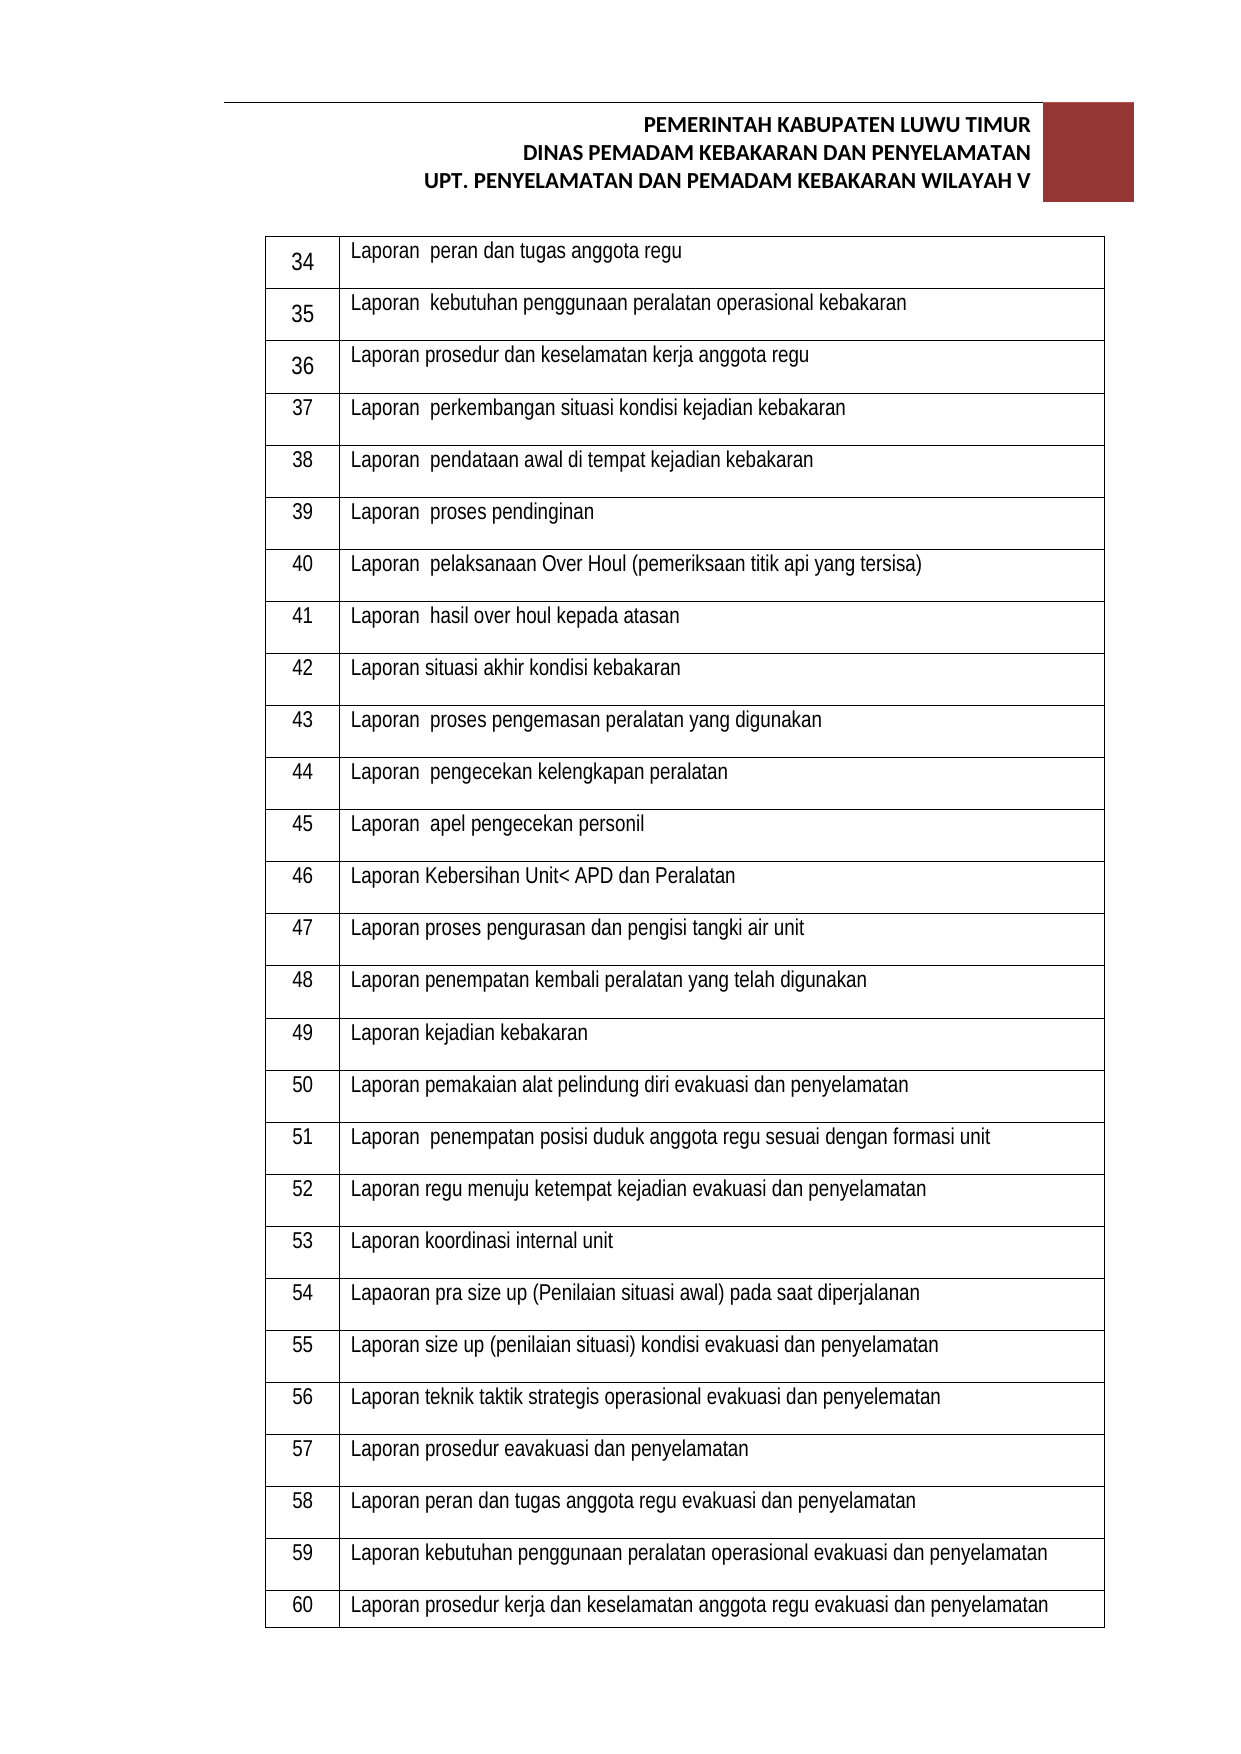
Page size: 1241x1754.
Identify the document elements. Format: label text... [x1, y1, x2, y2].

table_cell Lapaoran pra size up (Penilaian situasi awal) pada saat diperjalanan [340, 1279, 1104, 1330]
table_cell 54 [266, 1279, 339, 1330]
table_cell 56 [266, 1383, 339, 1434]
table_cell Laporan peran dan tugas anggota regu [340, 237, 1104, 288]
table_cell Laporan proses pengemasan peralatan yang digunakan [340, 706, 1104, 757]
table_cell 50 [266, 1071, 339, 1122]
table_cell 35 [266, 289, 339, 340]
table_cell 40 [266, 550, 339, 601]
table_cell 55 [266, 1331, 339, 1382]
table_cell 41 [266, 602, 339, 653]
table_cell Laporan pendataan awal di tempat kejadian kebakaran [340, 446, 1104, 497]
table_cell Laporan size up (penilaian situasi) kondisi evakuasi dan penyelamatan [340, 1331, 1104, 1382]
table_cell 51 [266, 1123, 339, 1174]
table_cell Laporan kejadian kebakaran [340, 1019, 1104, 1069]
table_cell 38 [266, 446, 339, 497]
table_cell Laporan prosedur eavakuasi dan penyelamatan [340, 1435, 1104, 1486]
table_cell 34 [266, 237, 339, 288]
table_cell 60 [266, 1591, 339, 1627]
table_cell Laporan situasi akhir kondisi kebakaran [340, 654, 1104, 705]
table_cell 42 [266, 654, 339, 705]
table_cell Laporan perkembangan situasi kondisi kejadian kebakaran [340, 394, 1104, 444]
table_cell 44 [266, 758, 339, 809]
table_cell Laporan kebutuhan penggunaan peralatan operasional evakuasi dan penyelamatan [340, 1539, 1104, 1590]
table_cell 57 [266, 1435, 339, 1486]
table_cell 45 [266, 810, 339, 861]
table_cell 52 [266, 1175, 339, 1226]
table_cell 49 [266, 1019, 339, 1069]
table_cell Laporan hasil over houl kepada atasan [340, 602, 1104, 653]
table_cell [340, 1591, 1104, 1627]
table_cell Laporan penempatan posisi duduk anggota regu sesuai dengan formasi unit [340, 1123, 1104, 1174]
table_cell Laporan pemakaian alat pelindung diri evakuasi dan penyelamatan [340, 1071, 1104, 1122]
table_cell 36 [266, 341, 339, 392]
table_cell 53 [266, 1227, 339, 1278]
table_cell Laporan regu menuju ketempat kejadian evakuasi dan penyelamatan [340, 1175, 1104, 1226]
table_cell Laporan penempatan kembali peralatan yang telah digunakan [340, 966, 1104, 1017]
table_cell 59 [266, 1539, 339, 1590]
table_cell Laporan pengecekan kelengkapan peralatan [340, 758, 1104, 809]
table_cell 39 [266, 498, 339, 549]
table_cell Laporan kebutuhan penggunaan peralatan operasional kebakaran [340, 289, 1104, 340]
table_cell Laporan teknik taktik strategis operasional evakuasi dan penyelematan [340, 1383, 1104, 1434]
table_cell 48 [266, 966, 339, 1017]
table_cell 47 [266, 914, 339, 965]
table_cell Laporan proses pendinginan [340, 498, 1104, 549]
table_cell 58 [266, 1487, 339, 1538]
table_cell Laporan proses pengurasan dan pengisi tangki air unit [340, 914, 1104, 965]
table_cell Laporan apel pengecekan personil [340, 810, 1104, 861]
table_cell Laporan pelaksanaan Over Houl (pemeriksaan titik api yang tersisa) [340, 550, 1104, 601]
table_cell 43 [266, 706, 339, 757]
table_cell Laporan Kebersihan Unit< APD dan Peralatan [340, 862, 1104, 913]
table_cell Laporan prosedur dan keselamatan kerja anggota regu [340, 341, 1104, 392]
table_cell Laporan peran dan tugas anggota regu evakuasi dan penyelamatan [340, 1487, 1104, 1538]
table_cell 37 [266, 394, 339, 444]
table_cell 46 [266, 862, 339, 913]
table_cell Laporan koordinasi internal unit [340, 1227, 1104, 1278]
